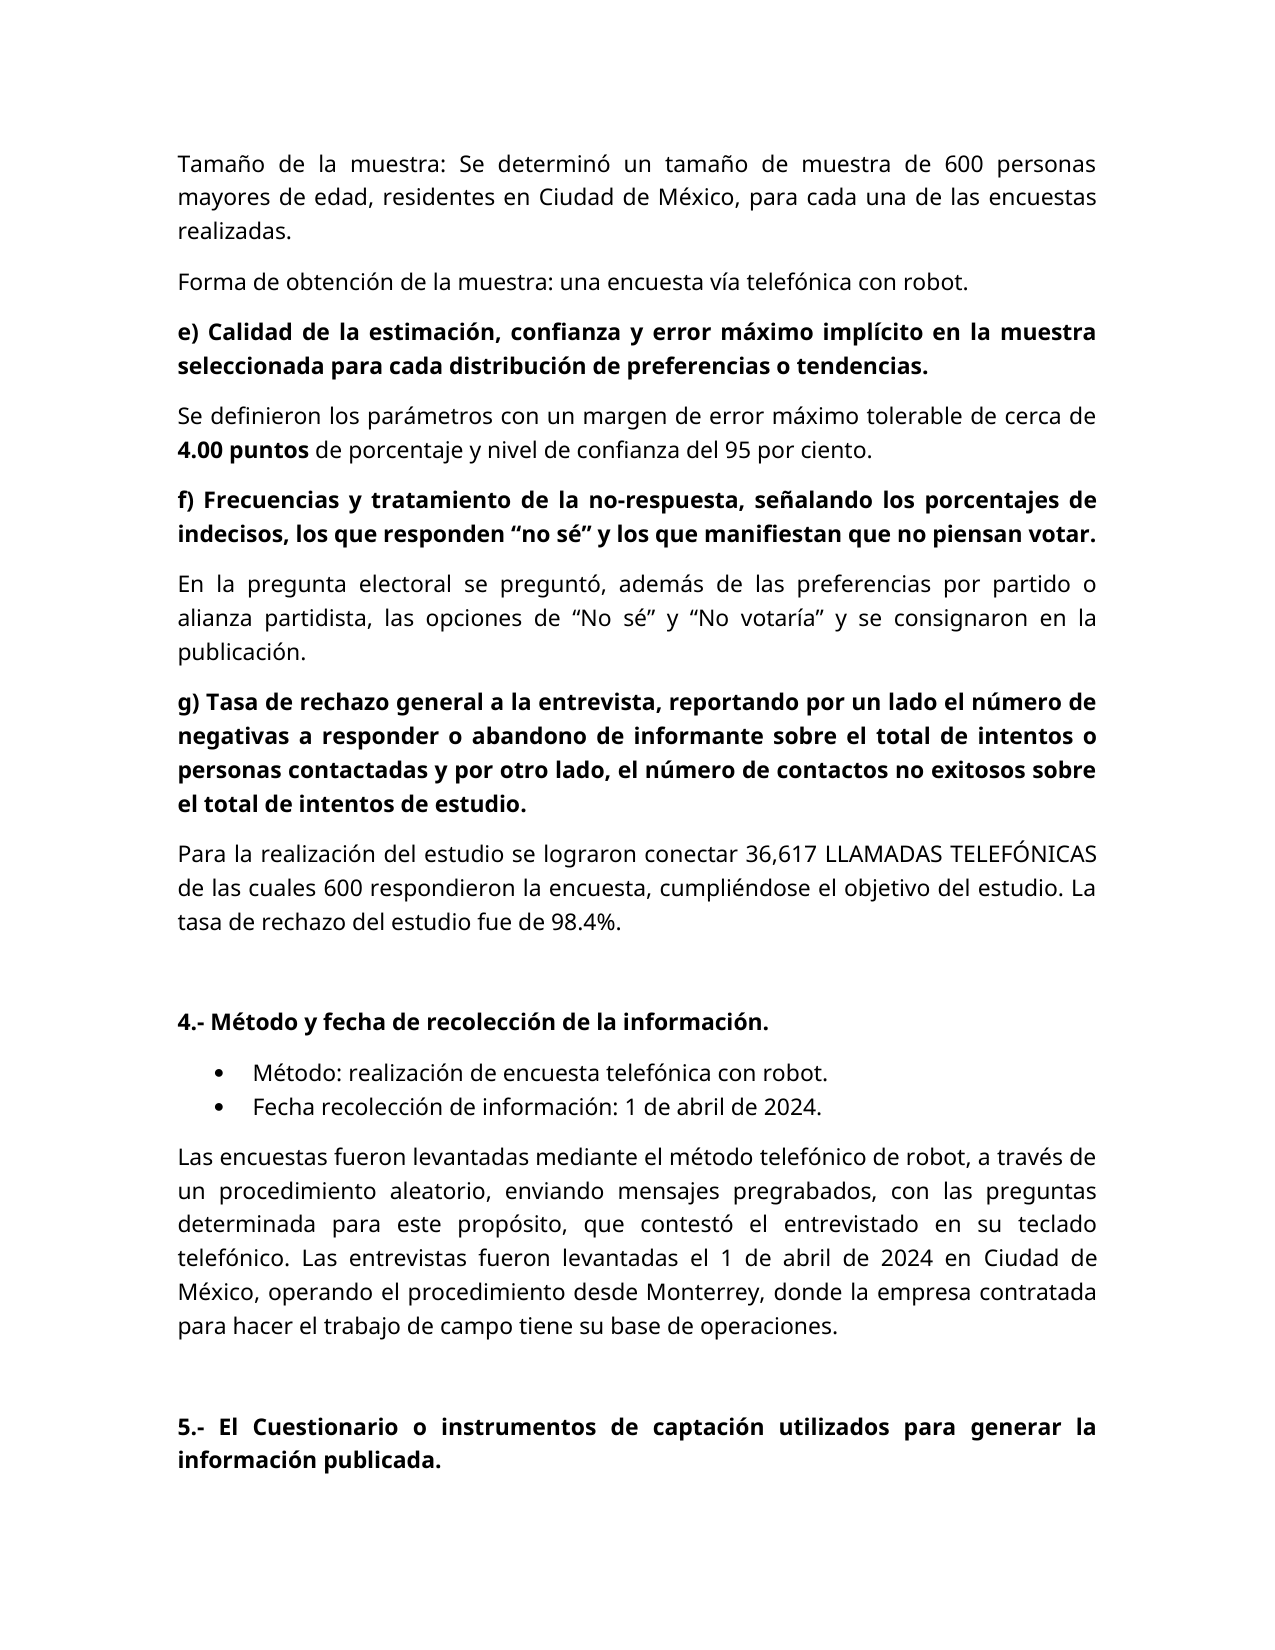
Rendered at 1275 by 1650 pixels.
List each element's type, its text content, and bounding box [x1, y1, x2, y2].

text f) Frecuencias y tratamiento de la no-respuesta, señalando los porcentajes de indecisos, los que responden “no sé” y los que manifiestan que no piensan votar. [177, 484, 1098, 549]
text En la pregunta electoral se preguntó, además de las preferencias por partido o alianza partidista, las opciones de “No sé” y “No votaría” y se consignaron en la publicación. [177, 568, 1098, 667]
list Método: realización de encuesta telefónica con robot. [215, 1057, 1098, 1088]
text Tamaño de la muestra: Se determinó un tamaño de muestra de 600 personas mayores de edad, residentes en Ciudad de México, para cada una de las encuestas realizadas. [177, 148, 1098, 246]
text Las encuestas fueron levantadas mediante el método telefónico de robot, a través de un procedimiento aleatorio, enviando mensajes pregrabados, con las preguntas determinada para este propósito, que contestó el entrevistado en su teclado telefónico. Las entrevistas fueron levantadas el 1 de abril de 2024 en Ciudad de México, operando el procedimiento desde Monterrey, donde la empresa contratada para hacer el trabajo de campo tiene su base de operaciones. [177, 1141, 1098, 1341]
text Para la realización del estudio se lograron conectar 36,617 LLAMADAS TELEFÓNICAS de las cuales 600 respondieron la encuesta, cumpliéndose el objetivo del estudio. La tasa de rechazo del estudio fue de 98.4%. [177, 838, 1098, 937]
text g) Tasa de rechazo general a la entrevista, reportando por un lado el número de negativas a responder o abandono de informante sobre el total de intentos o personas contactadas y por otro lado, el número de contactos no exitosos sobre el total de intentos de estudio. [177, 686, 1098, 819]
text Se definieron los parámetros con un margen de error máximo tolerable de cerca de 4.00 puntos de porcentaje y nivel de confianza del 95 por ciento. [177, 400, 1098, 465]
list Fecha recolección de información: 1 de abril de 2024. [215, 1091, 1098, 1122]
text 4.- Método y fecha de recolección de la información. [177, 1006, 1098, 1038]
text e) Calidad de la estimación, confianza y error máximo implícito en la muestra seleccionada para cada distribución de preferencias o tendencias. [177, 316, 1098, 381]
text Forma de obtención de la muestra: una encuesta vía telefónica con robot. [177, 266, 1098, 297]
text 5.- El Cuestionario o instrumentos de captación utilizados para generar la información publicada. [177, 1411, 1098, 1476]
